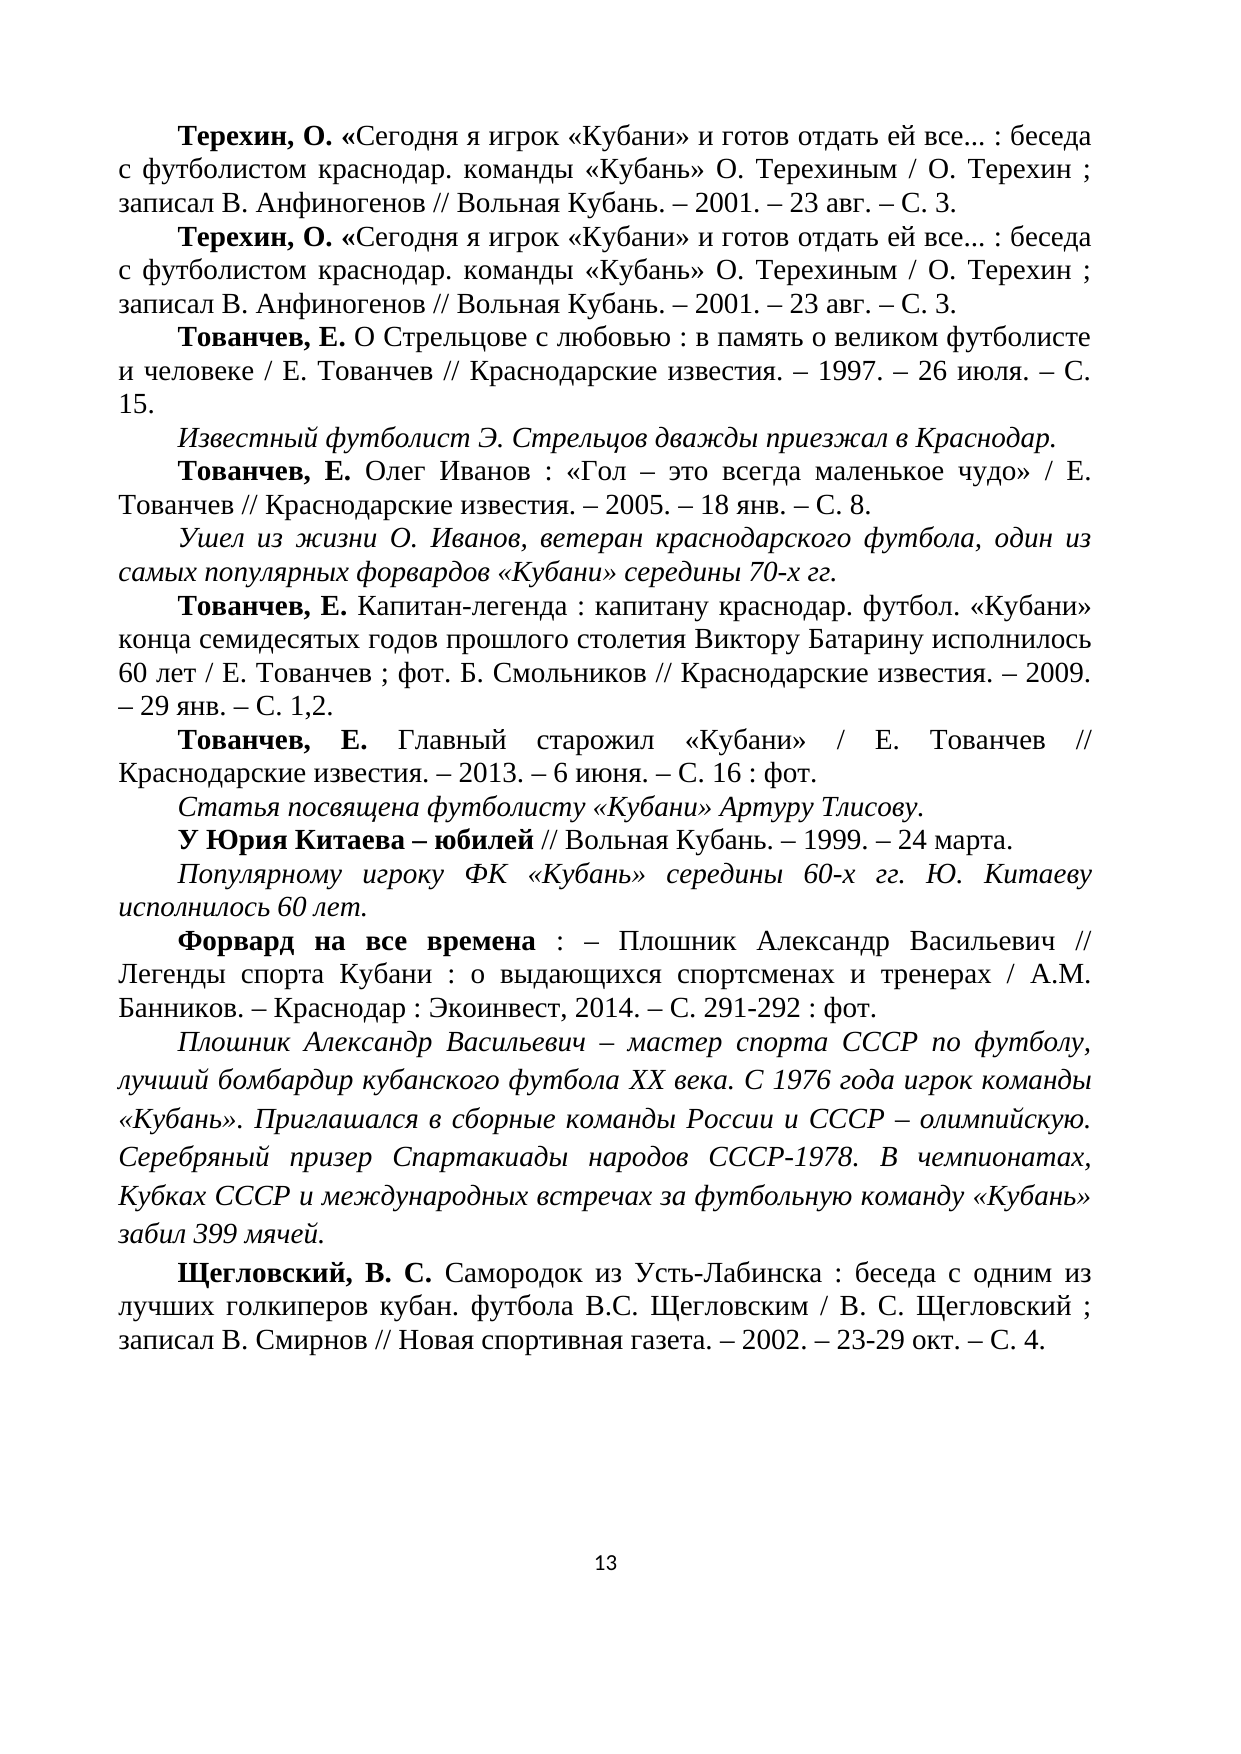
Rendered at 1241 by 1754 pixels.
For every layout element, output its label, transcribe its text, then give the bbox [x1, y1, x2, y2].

text Терехин, О. «Сегодня я игрок «Кубани» и готов отдать ей все... : беседа с футболистом краснодар. команды «Кубань» О. Терехиным / О. Терехин ; записал В. Анфиногенов // Вольная Кубань. – 2001. – 23 авг. – С. 3. [118, 219, 1092, 319]
text Популярному игроку ФК «Кубань» середины 60-х гг. Ю. Китаеву исполнилось 60 лет. [118, 856, 1092, 923]
text Статья посвящена футболисту «Кубани» Артуру Тлисову. [118, 789, 1092, 822]
text У Юрия Китаева – юбилей // Вольная Кубань. – 1999. – 24 марта. [118, 822, 1092, 856]
text Тованчев, Е. Главный старожил «Кубани» / Е. Тованчев // Краснодарские известия. – 2013. – 6 июня. – С. 16 : фот. [118, 722, 1092, 789]
text Терехин, О. «Сегодня я игрок «Кубани» и готов отдать ей все... : беседа с футболистом краснодар. команды «Кубань» О. Терехиным / О. Терехин ; записал В. Анфиногенов // Вольная Кубань. – 2001. – 23 авг. – С. 3. [118, 118, 1092, 219]
text Тованчев, Е. Олег Иванов : «Гол – это всегда маленькое чудо» / Е. Тованчев // Краснодарские известия. – 2005. – 18 янв. – С. 8. [118, 453, 1092, 521]
text Тованчев, Е. Капитан-легенда : капитану краснодар. футбол. «Кубани» конца семидесятых годов прошлого столетия Виктору Батарину исполнилось 60 лет / Е. Тованчев ; фот. Б. Смольников // Краснодарские известия. – 2009. – 29 янв. – С. 1,2. [118, 588, 1092, 722]
text Щегловский, В. С. Самородок из Усть-Лабинска : беседа с одним из лучших голкиперов кубан. футбола В.С. Щегловским / В. С. Щегловский ; записал В. Смирнов // Новая спортивная газета. – 2002. – 23-29 окт. – С. 4. [118, 1255, 1092, 1356]
text Тованчев, Е. О Стрельцове с любовью : в память о великом футболисте и человеке / Е. Тованчев // Краснодарские известия. – 1997. – 26 июля. – С. 15. [118, 319, 1092, 420]
text Ушел из жизни О. Иванов, ветеран краснодарского футбола, один из самых популярных форвардов «Кубани» середины 70-х гг. [118, 521, 1092, 588]
text Известный футболист Э. Стрельцов дважды приезжал в Краснодар. [118, 420, 1092, 453]
text Форвард на все времена : – Плошник Александр Васильевич // Легенды спорта Кубани : о выдающихся спортсменах и тренерах / А.М. Банников. – Краснодар : Экоинвест, 2014. – С. 291-292 : фот. [118, 923, 1092, 1024]
text Плошник Александр Васильевич – мастер спорта СССР по футболу, лучший бомбардир кубанского футбола XX века. С 1976 года игрок команды «Кубань». Приглашался в сборные команды России и СССР – олимпийскую. Серебряный призер Спартакиады народов СССР-1978. В чемпионатах, Кубках СССР и международных встречах за футбольную команду «Кубань» забил 399 мячей. [118, 1024, 1092, 1250]
